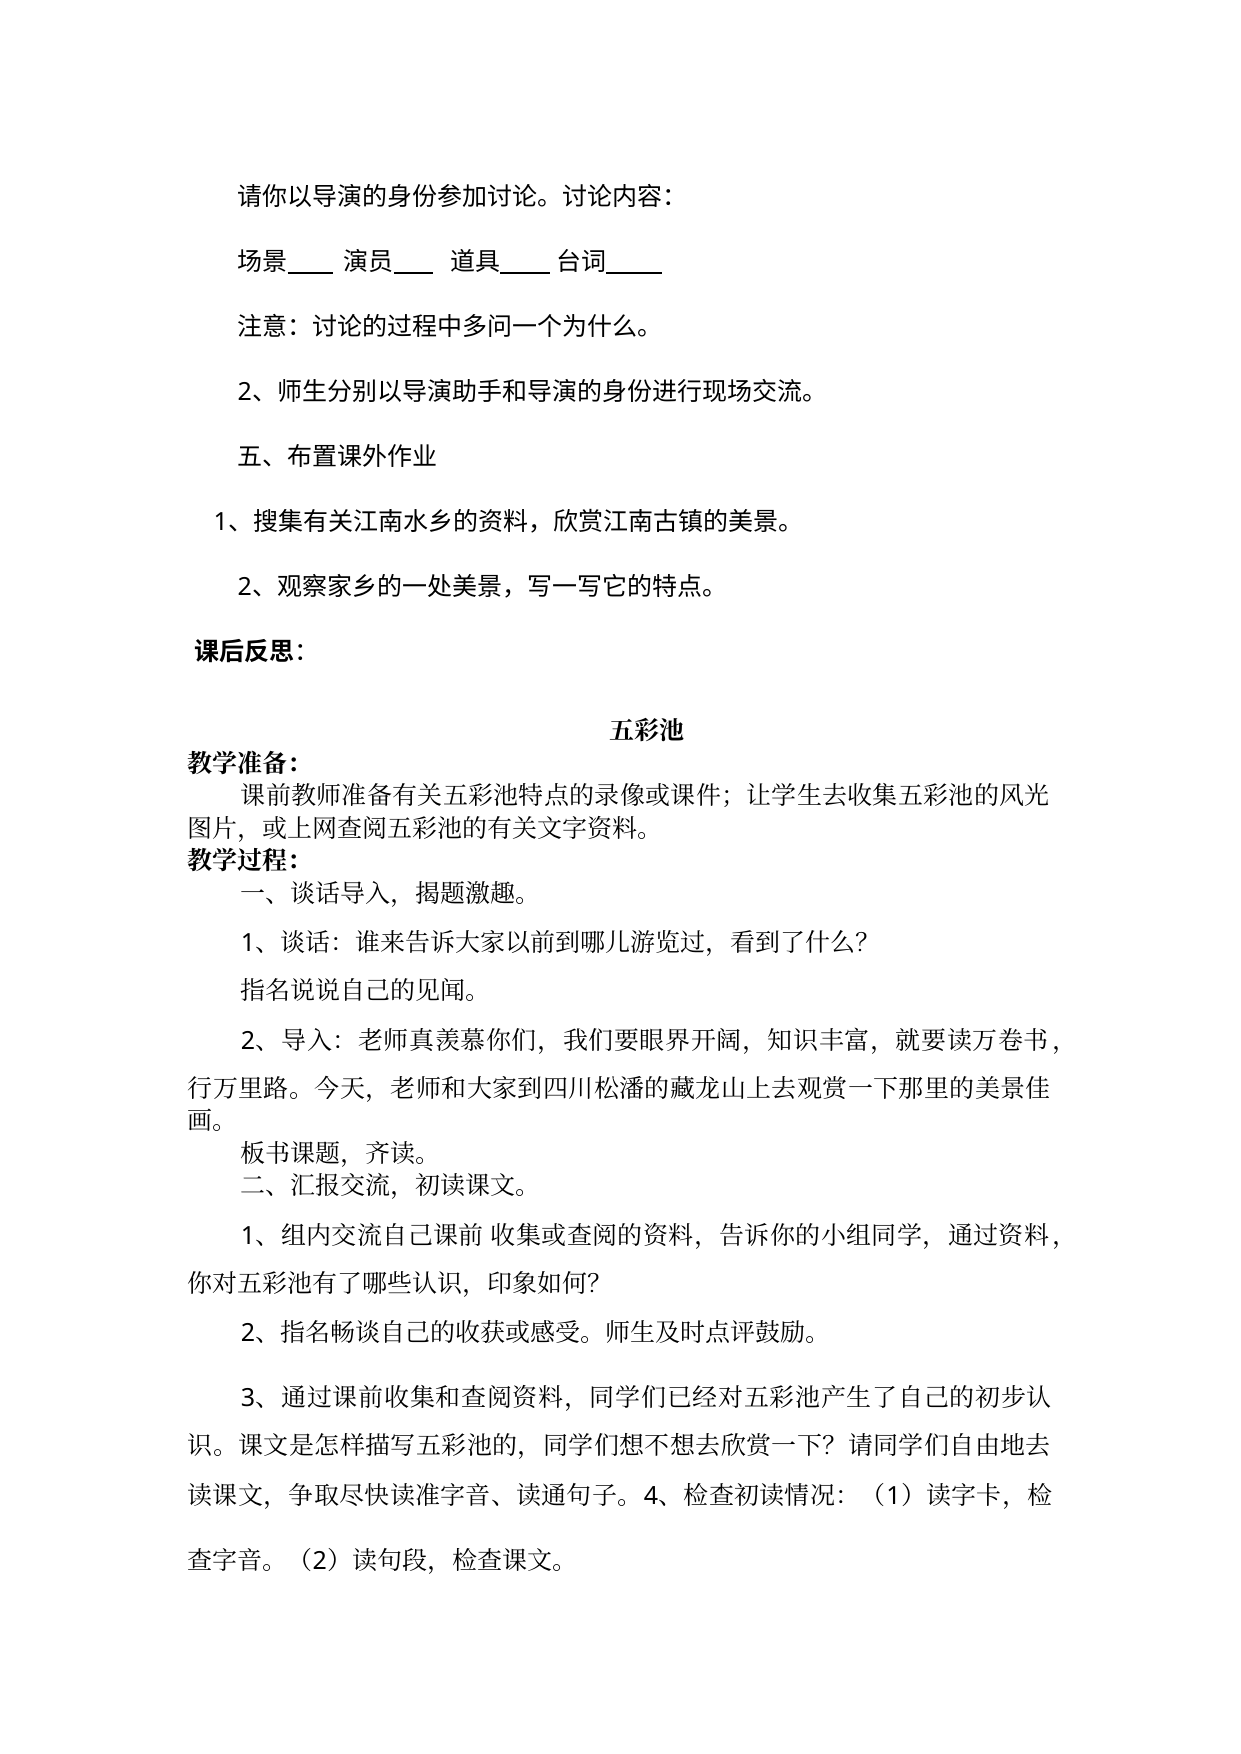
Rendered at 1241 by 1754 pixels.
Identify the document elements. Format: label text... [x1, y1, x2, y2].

text 场景 演员 道具 台词 [187, 227, 1053, 292]
text 教学过程： [187, 844, 1053, 877]
text 2、导入：老师真羡慕你们，我们要眼界开阔，知识丰富，就要读万卷书，行万里路。今天，老师和大家到四川松潘的藏龙山上去观赏一下那里的美景佳画。 [187, 1007, 1053, 1137]
text 一、谈话导入，揭题激趣。 [187, 877, 1053, 909]
text 2、指名畅谈自己的收获或感受。师生及时点评鼓励。 [187, 1299, 1053, 1364]
text 3、通过课前收集和查阅资料，同学们已经对五彩池产生了自己的初步认识。课文是怎样描写五彩池的，同学们想不想去欣赏一下？请同学们自由地去读课文，争取尽快读准字音、读通句子。4、检查初读情况：（1）读字卡，检查字音。（2）读句段，检查课文。 [187, 1364, 1053, 1592]
text 1、谈话：谁来告诉大家以前到哪儿游览过，看到了什么？ [187, 909, 1053, 974]
text 2、观察家乡的一处美景，写一写它的特点。 [187, 552, 1053, 617]
text 五彩池 [187, 714, 1053, 747]
text 课前教师准备有关五彩池特点的录像或课件；让学生去收集五彩池的风光图片，或上网查阅五彩池的有关文字资料。 [187, 779, 1053, 844]
text 五、布置课外作业 [187, 422, 1053, 487]
text 教学准备： [187, 747, 1053, 779]
text 指名说说自己的见闻。 [187, 974, 1053, 1007]
text 2、师生分别以导演助手和导演的身份进行现场交流。 [187, 357, 1053, 422]
text 二、汇报交流，初读课文。 [187, 1169, 1053, 1202]
text 请你以导演的身份参加讨论。讨论内容： [187, 162, 1053, 227]
text 1、组内交流自己课前 收集或查阅的资料，告诉你的小组同学，通过资料，你对五彩池有了哪些认识，印象如何？ [187, 1202, 1053, 1299]
text 板书课题，齐读。 [187, 1137, 1053, 1169]
text 课后反思： [187, 617, 1053, 682]
text 注意：讨论的过程中多问一个为什么。 [187, 292, 1053, 357]
text 1、搜集有关江南水乡的资料，欣赏江南古镇的美景。 [187, 487, 1053, 552]
